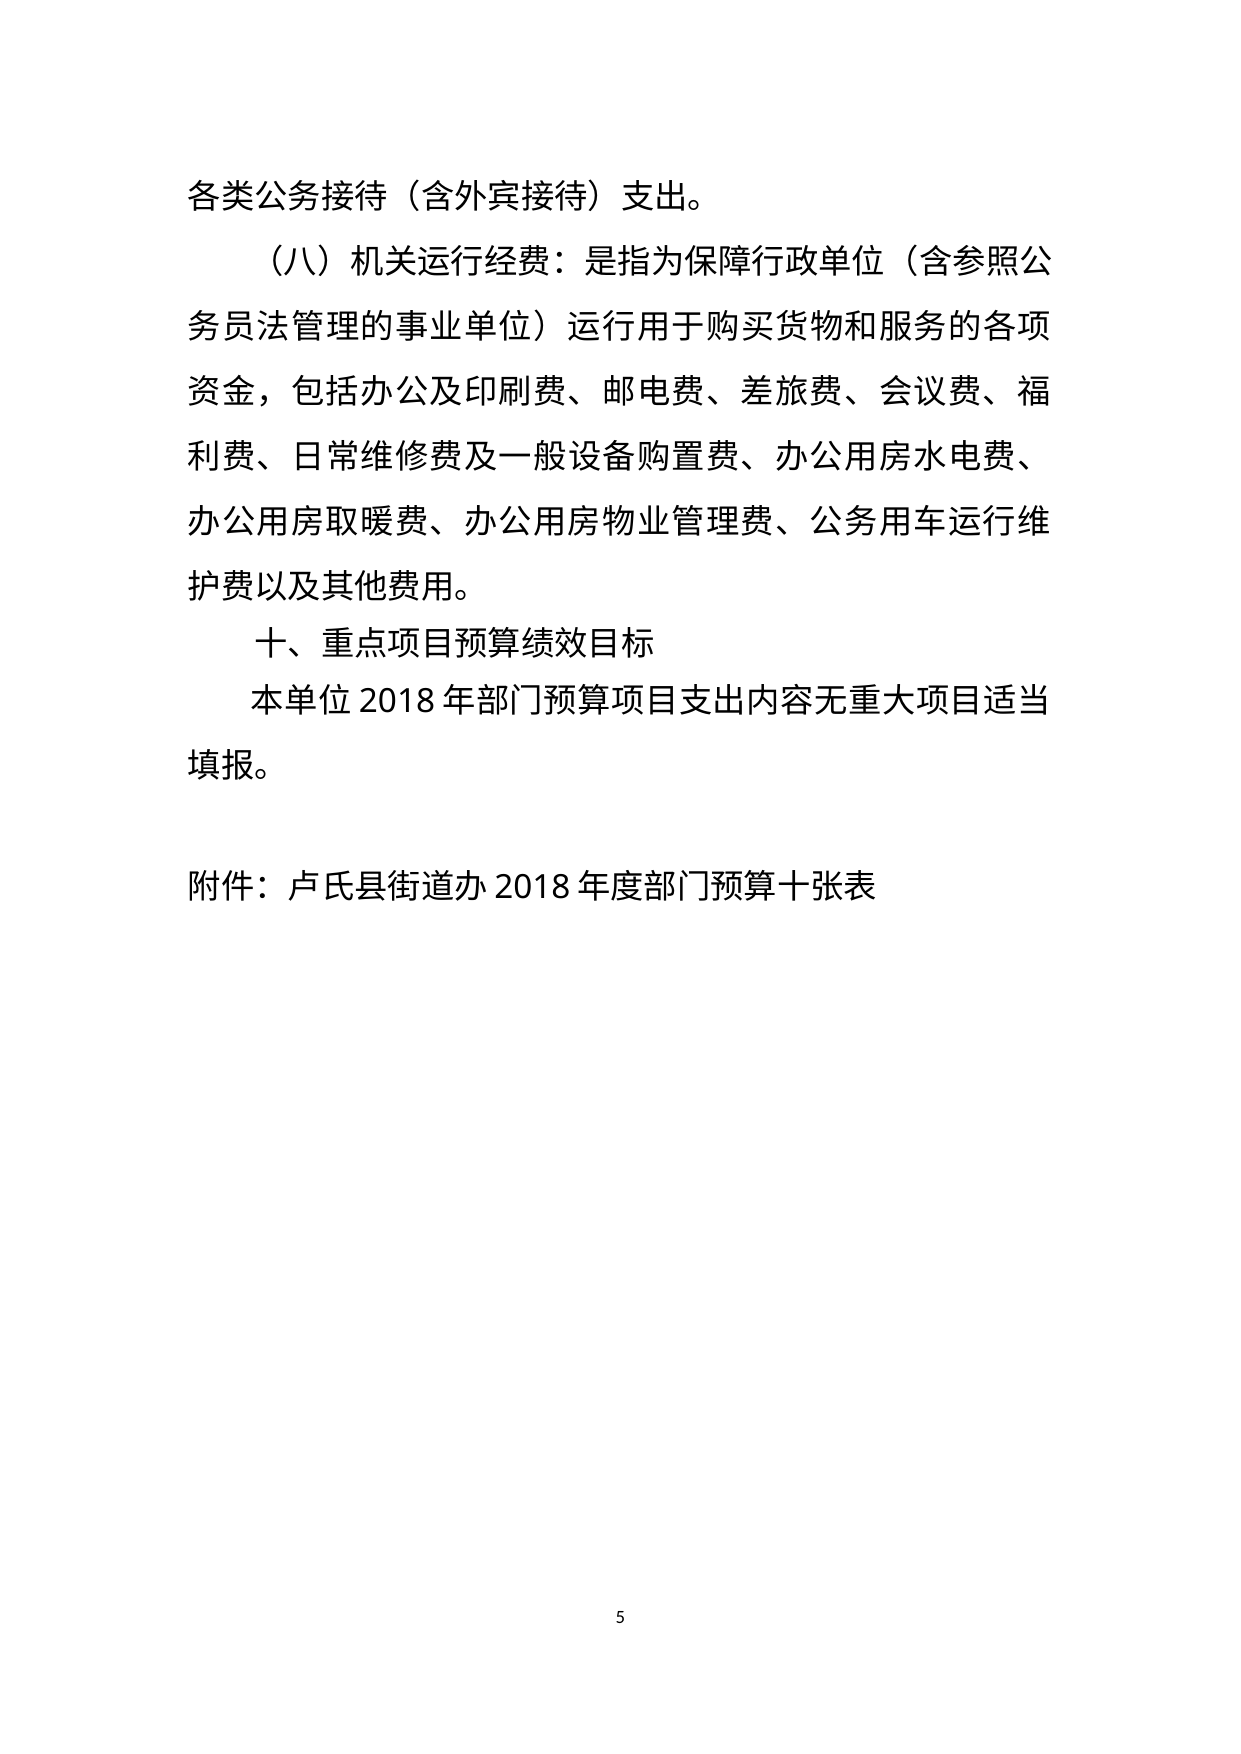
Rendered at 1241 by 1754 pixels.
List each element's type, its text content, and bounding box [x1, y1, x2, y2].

text （八）机关运行经费：是指为保障行政单位（含参照公务员法管理的事业单位）运行用于购买货物和服务的各项资金，包括办公及印刷费、邮电费、差旅费、会议费、福利费、日常维修费及一般设备购置费、办公用房水电费、办公用房取暖费、办公用房物业管理费、公务用车运行维护费以及其他费用。 [187, 227, 1053, 617]
text 附件：卢氏县街道办2018年度部门预算十张表 [187, 860, 1053, 909]
text 本单位2018年部门预算项目支出内容无重大项目适当填报。 [187, 665, 1053, 795]
text 十、重点项目预算绩效目标 [187, 617, 1053, 665]
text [187, 162, 1053, 227]
